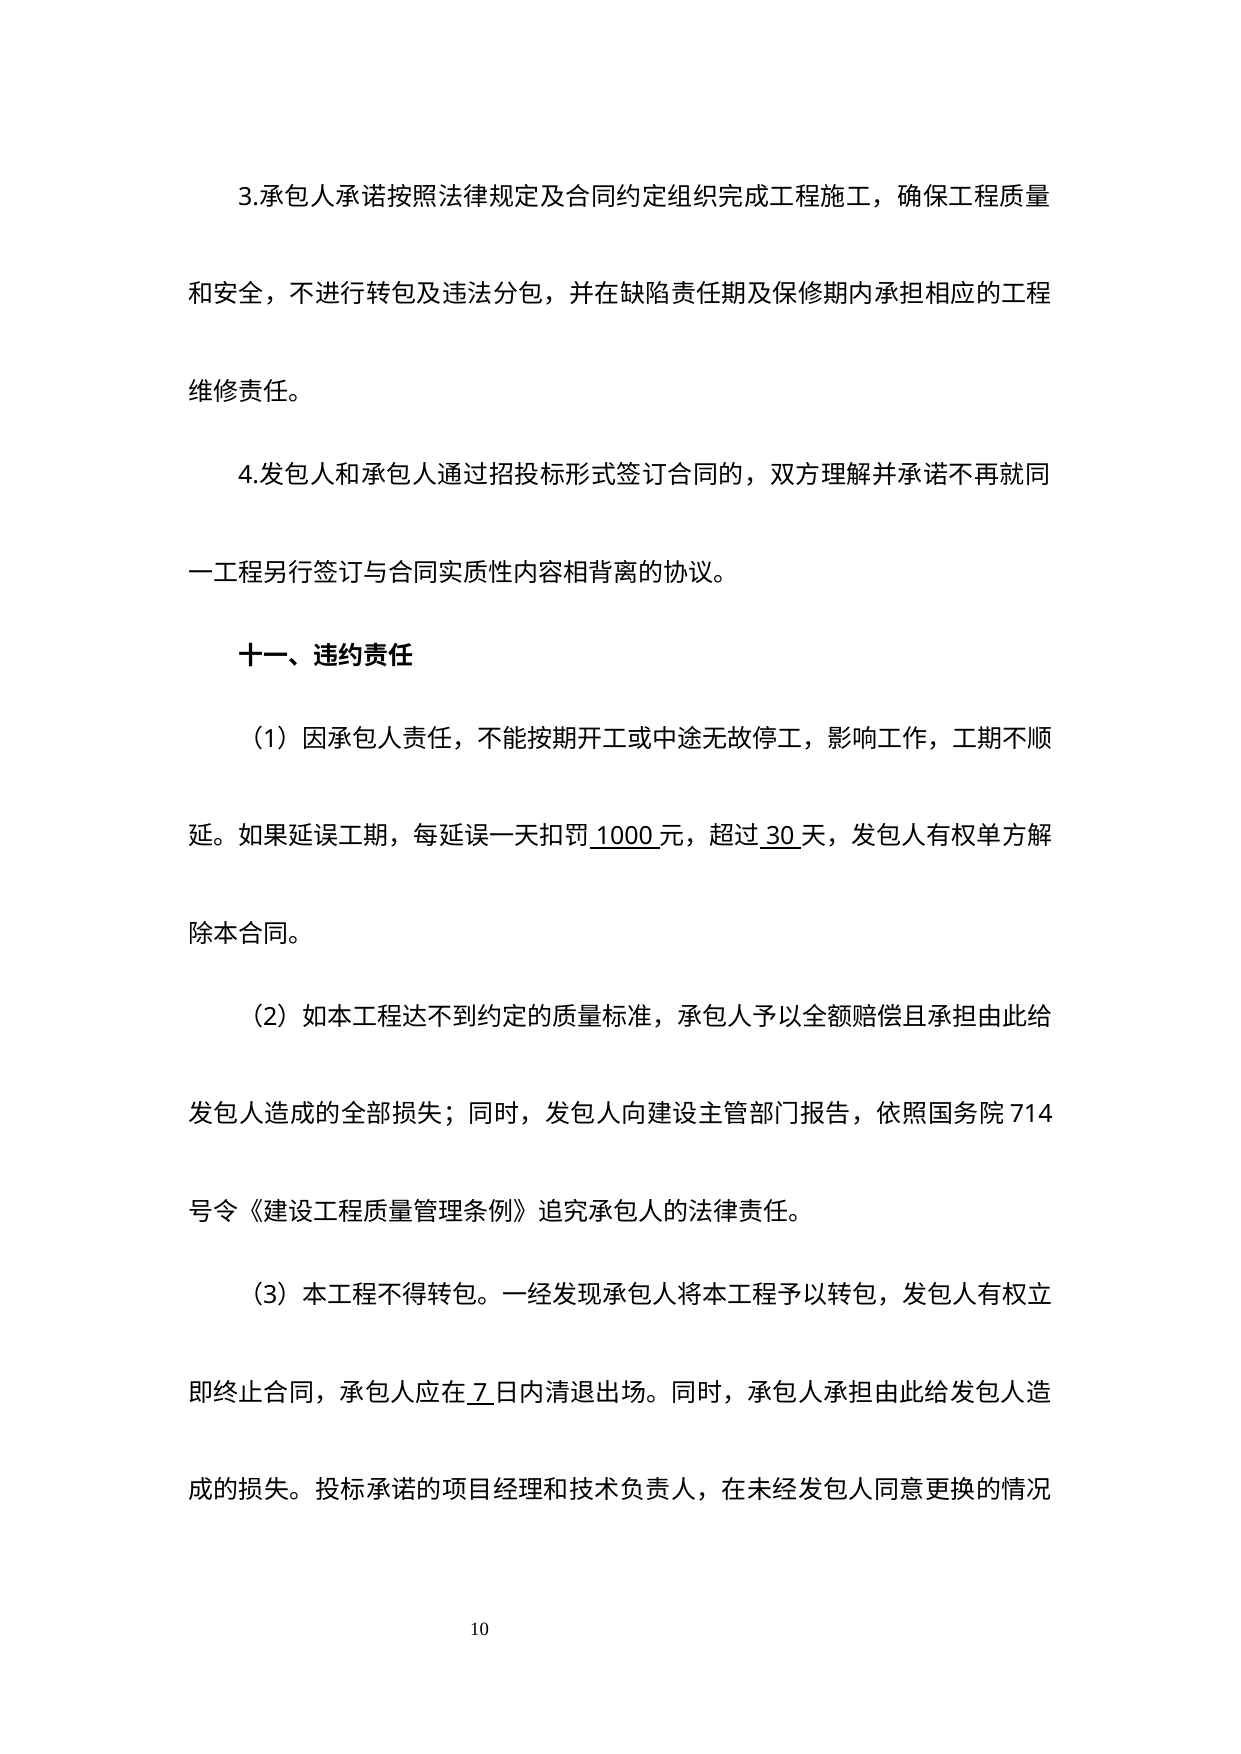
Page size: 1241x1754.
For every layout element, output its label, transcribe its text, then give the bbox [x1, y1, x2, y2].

text （2）如本工程达不到约定的质量标准，承包人予以全额赔偿且承担由此给发包人造成的全部损失；同时，发包人向建设主管部门报告，依照国务院714号令《建设工程质量管理条例》追究承包人的法律责任。 [188, 982, 1052, 1242]
text 4.发包人和承包人通过招投标形式签订合同的，双方理解并承诺不再就同一工程另行签订与合同实质性内容相背离的协议。 [188, 440, 1052, 603]
text 十一、违约责任 [188, 621, 1052, 686]
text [188, 1260, 1052, 1520]
text （1）因承包人责任，不能按期开工或中途无故停工，影响工作，工期不顺延。如果延误工期，每延误一天扣罚 1000 元，超过 30 天，发包人有权单方解除本合同。 [188, 704, 1052, 964]
text 3.承包人承诺按照法律规定及合同约定组织完成工程施工，确保工程质量和安全，不进行转包及违法分包，并在缺陷责任期及保修期内承担相应的工程维修责任。 [188, 162, 1052, 422]
